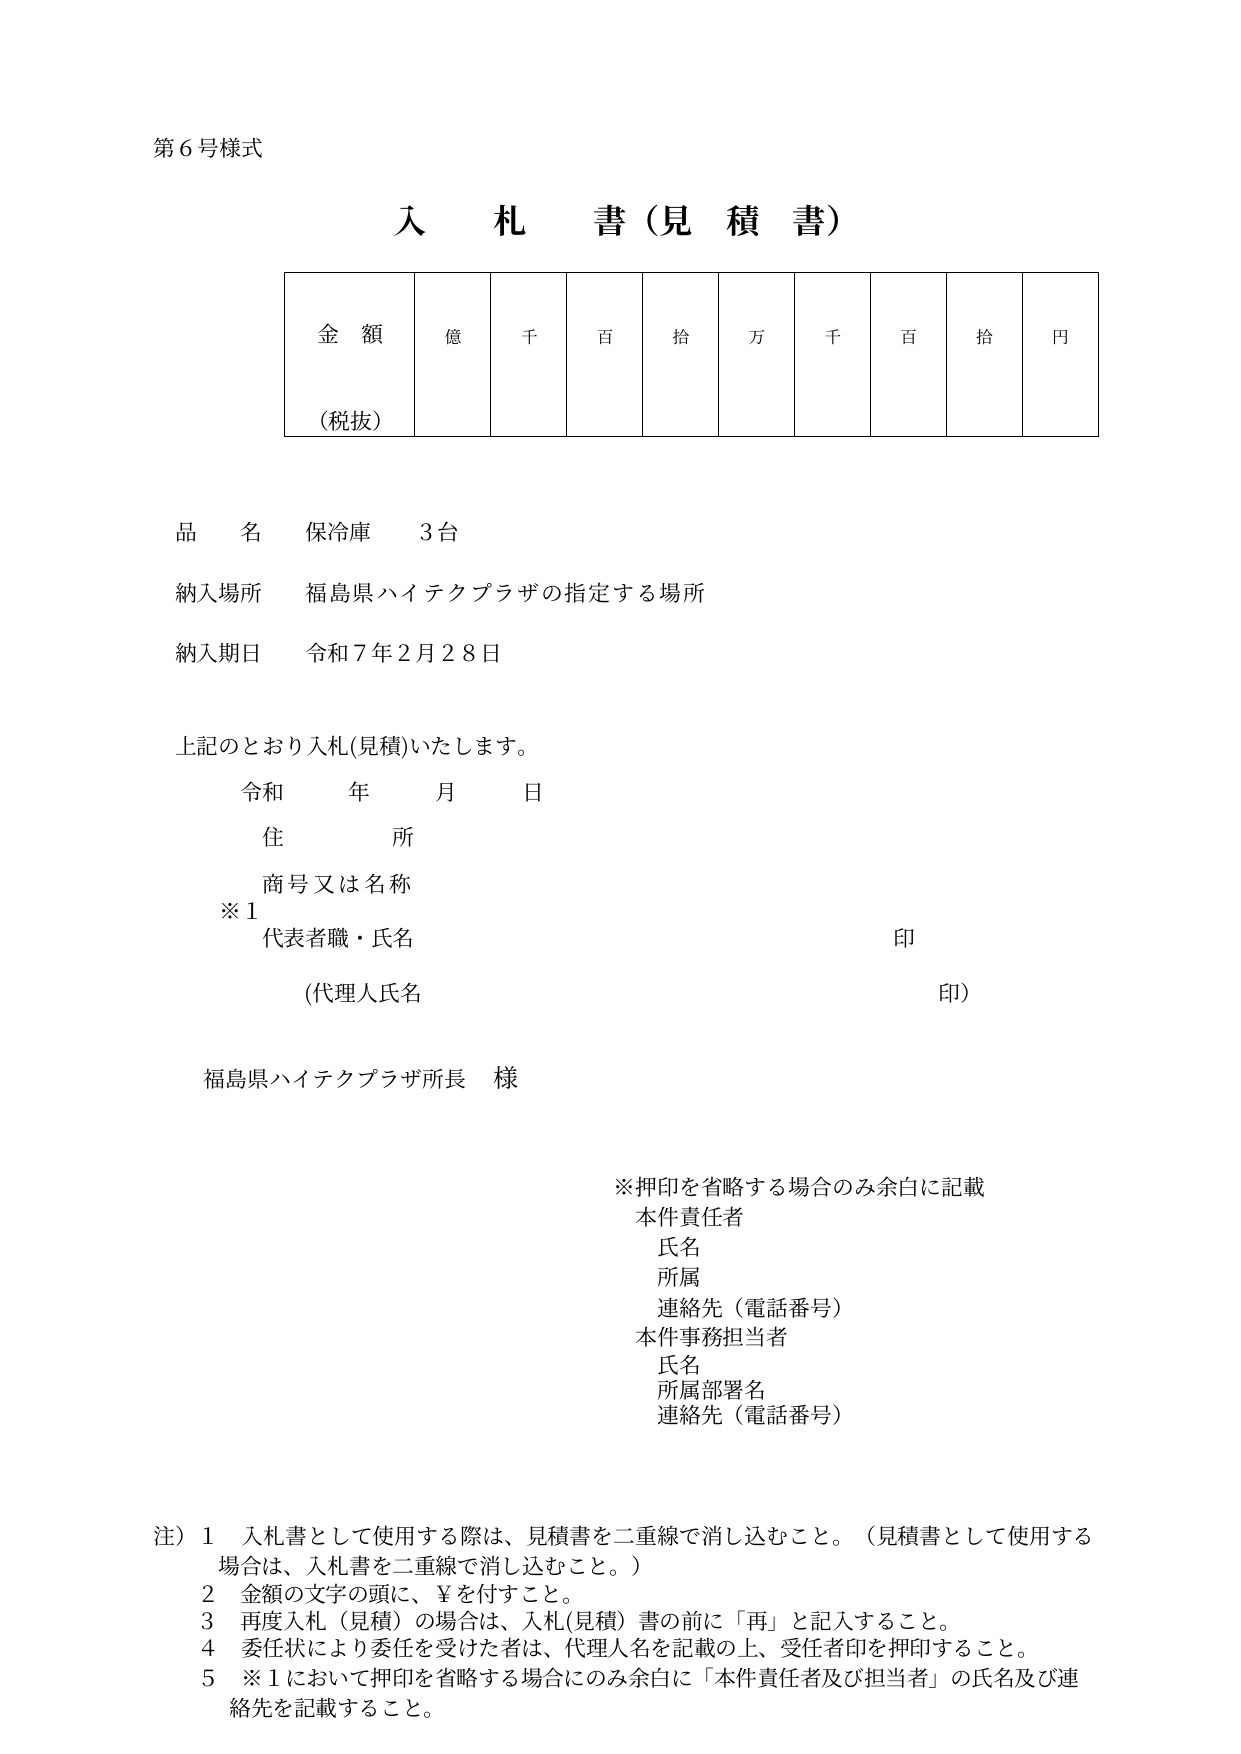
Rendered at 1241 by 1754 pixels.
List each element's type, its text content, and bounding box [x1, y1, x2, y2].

table_header 金 額 （税抜） [285, 273, 414, 436]
text 所属部署名 [657, 1379, 1171, 1403]
text 代表者職・氏名 印 [262, 925, 1171, 952]
table_header 円 [1023, 273, 1098, 436]
text 氏名 [657, 1352, 1171, 1379]
text 住 所 [262, 821, 1171, 852]
text 連絡先（電話番号） 本件事務担当者 [635, 1292, 854, 1352]
table_header 百 [567, 273, 642, 436]
text (代理人氏名 印） [261, 980, 1171, 1007]
text ２ 金額の文字の頭に、￥を付すこと。 [197, 1581, 1171, 1608]
table_header 億 [415, 273, 490, 436]
text ※１ [219, 898, 1171, 925]
text ※押印を省略する場合のみ余白に記載本件責任者 [613, 1172, 986, 1231]
subtitle 入 札 書（見 積 書） [142, 196, 1111, 243]
table_header 拾 [643, 273, 718, 436]
text 注）１ 入札書として使用する際は、見積書を二重線で消し込むこと。（見積書として使用する場合は、入札書を二重線で消し込むこと。） [153, 1521, 1099, 1581]
table_header 千 [491, 273, 566, 436]
table_header 千 [795, 273, 870, 436]
text 絡先を記載すること。 [164, 1693, 1099, 1723]
text ４ 委任状により委任を受けた者は、代理人名を記載の上、受任者印を押印すること。 [197, 1635, 1171, 1662]
text 納入場所 福島県ハイテクプラザの指定する場所納入期日 令和７年２月２８日 [175, 576, 711, 668]
table_header 拾 [947, 273, 1022, 436]
table_header 百 [871, 273, 946, 436]
text ３ 再度入札（見積）の場合は、入札(見積）書の前に「再」と記入すること。 [196, 1608, 1171, 1635]
text 第６号様式 [153, 131, 898, 163]
table_header 万 [719, 273, 794, 436]
text 連絡先（電話番号） [657, 1403, 1171, 1428]
text 福島県ハイテクプラザ所長 様 [203, 1063, 1171, 1094]
text 品 名 保冷庫 ３台 [175, 517, 994, 546]
text 上記のとおり入札(見積)いたします。令和 年 月 日 [175, 729, 544, 806]
text 商号又は名称 [262, 871, 1171, 898]
text 氏名所属 [657, 1232, 701, 1292]
text ５ ※１において押印を省略する場合にのみ余白に「本件責任者及び担当者」の氏名及び連 [197, 1662, 1099, 1692]
